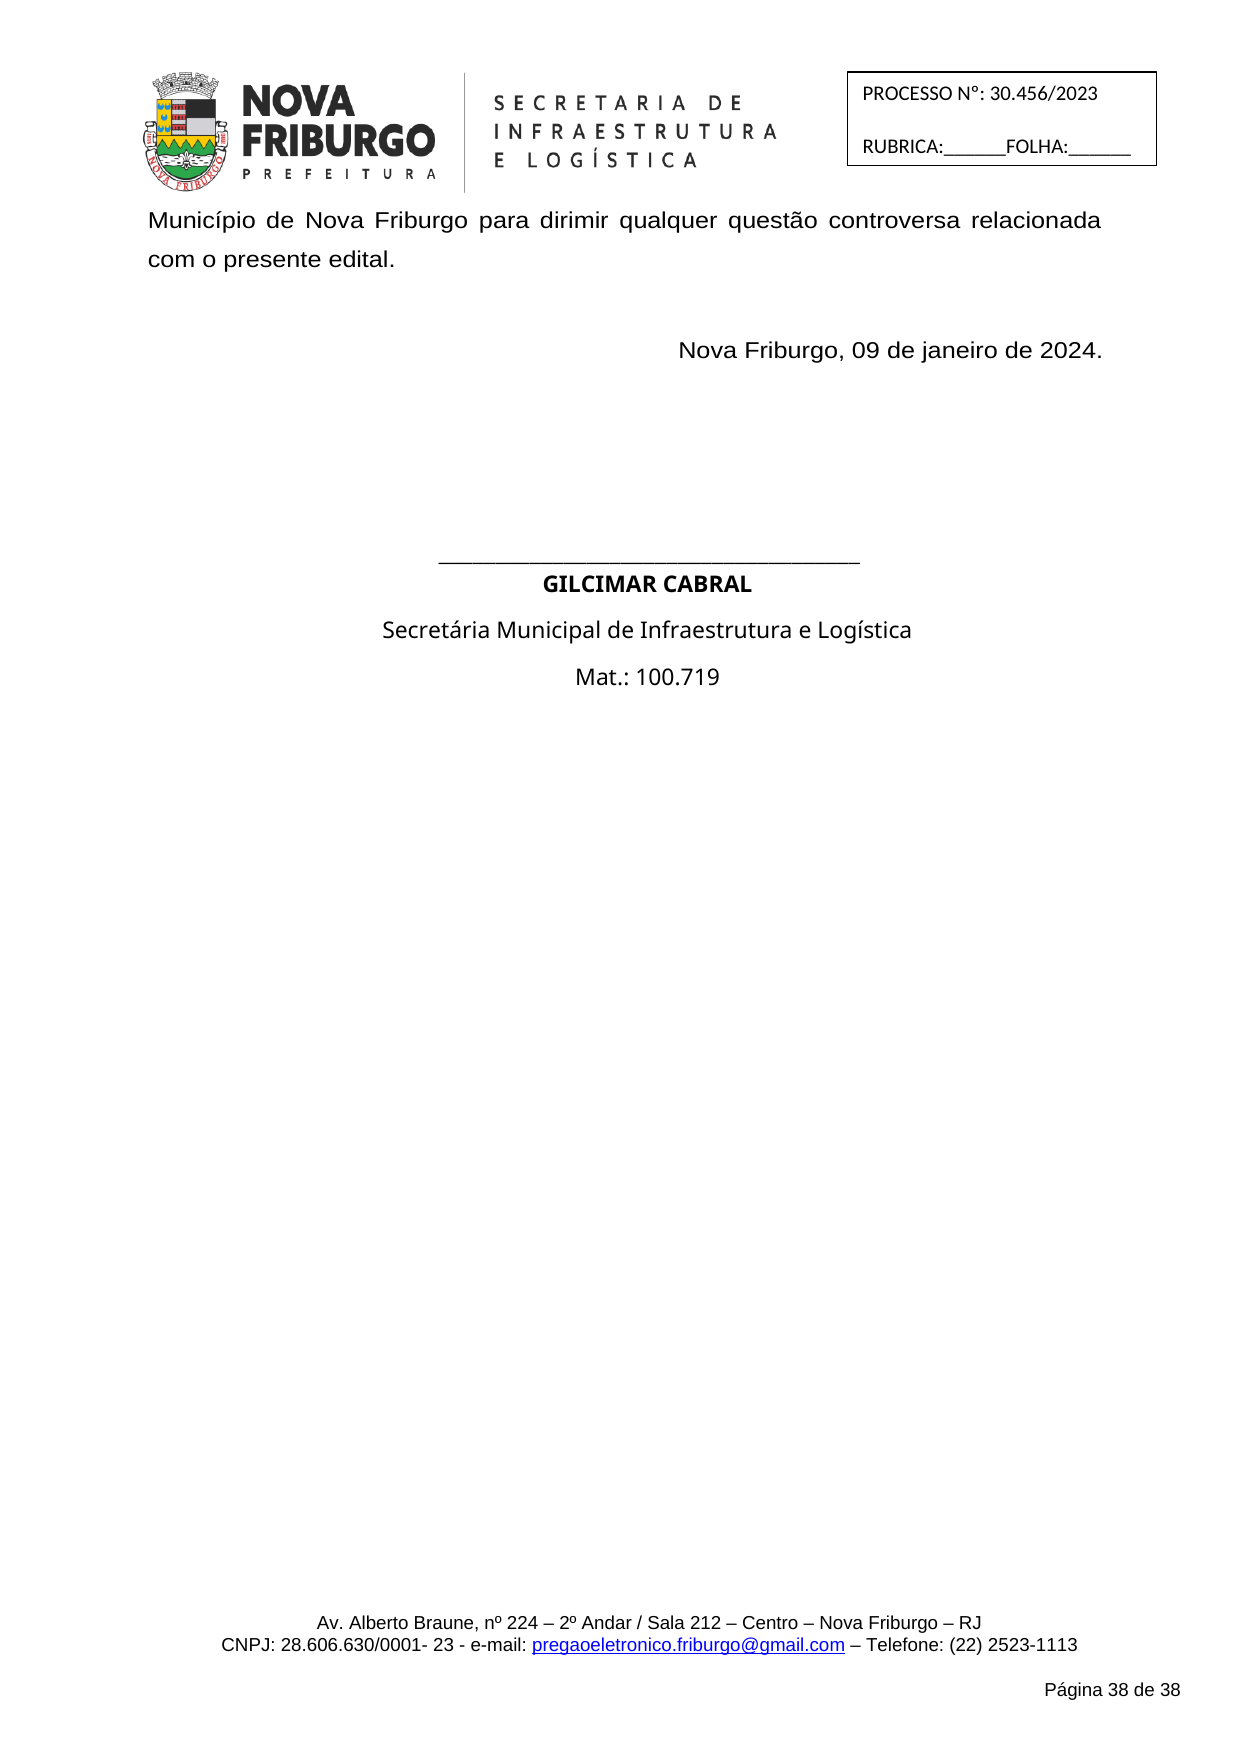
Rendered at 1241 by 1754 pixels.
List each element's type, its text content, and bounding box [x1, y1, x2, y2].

text Mat.: 100.719 [118, 661, 1103, 692]
text Secretária Municipal de Infraestrutura e Logística [118, 614, 1103, 646]
text _____________________________________ [118, 539, 1181, 567]
picture [118, 44, 809, 204]
text GILCIMAR CABRAL [118, 567, 1103, 599]
text Nova Friburgo, 09 de janeiro de 2024. [88, 337, 1103, 363]
